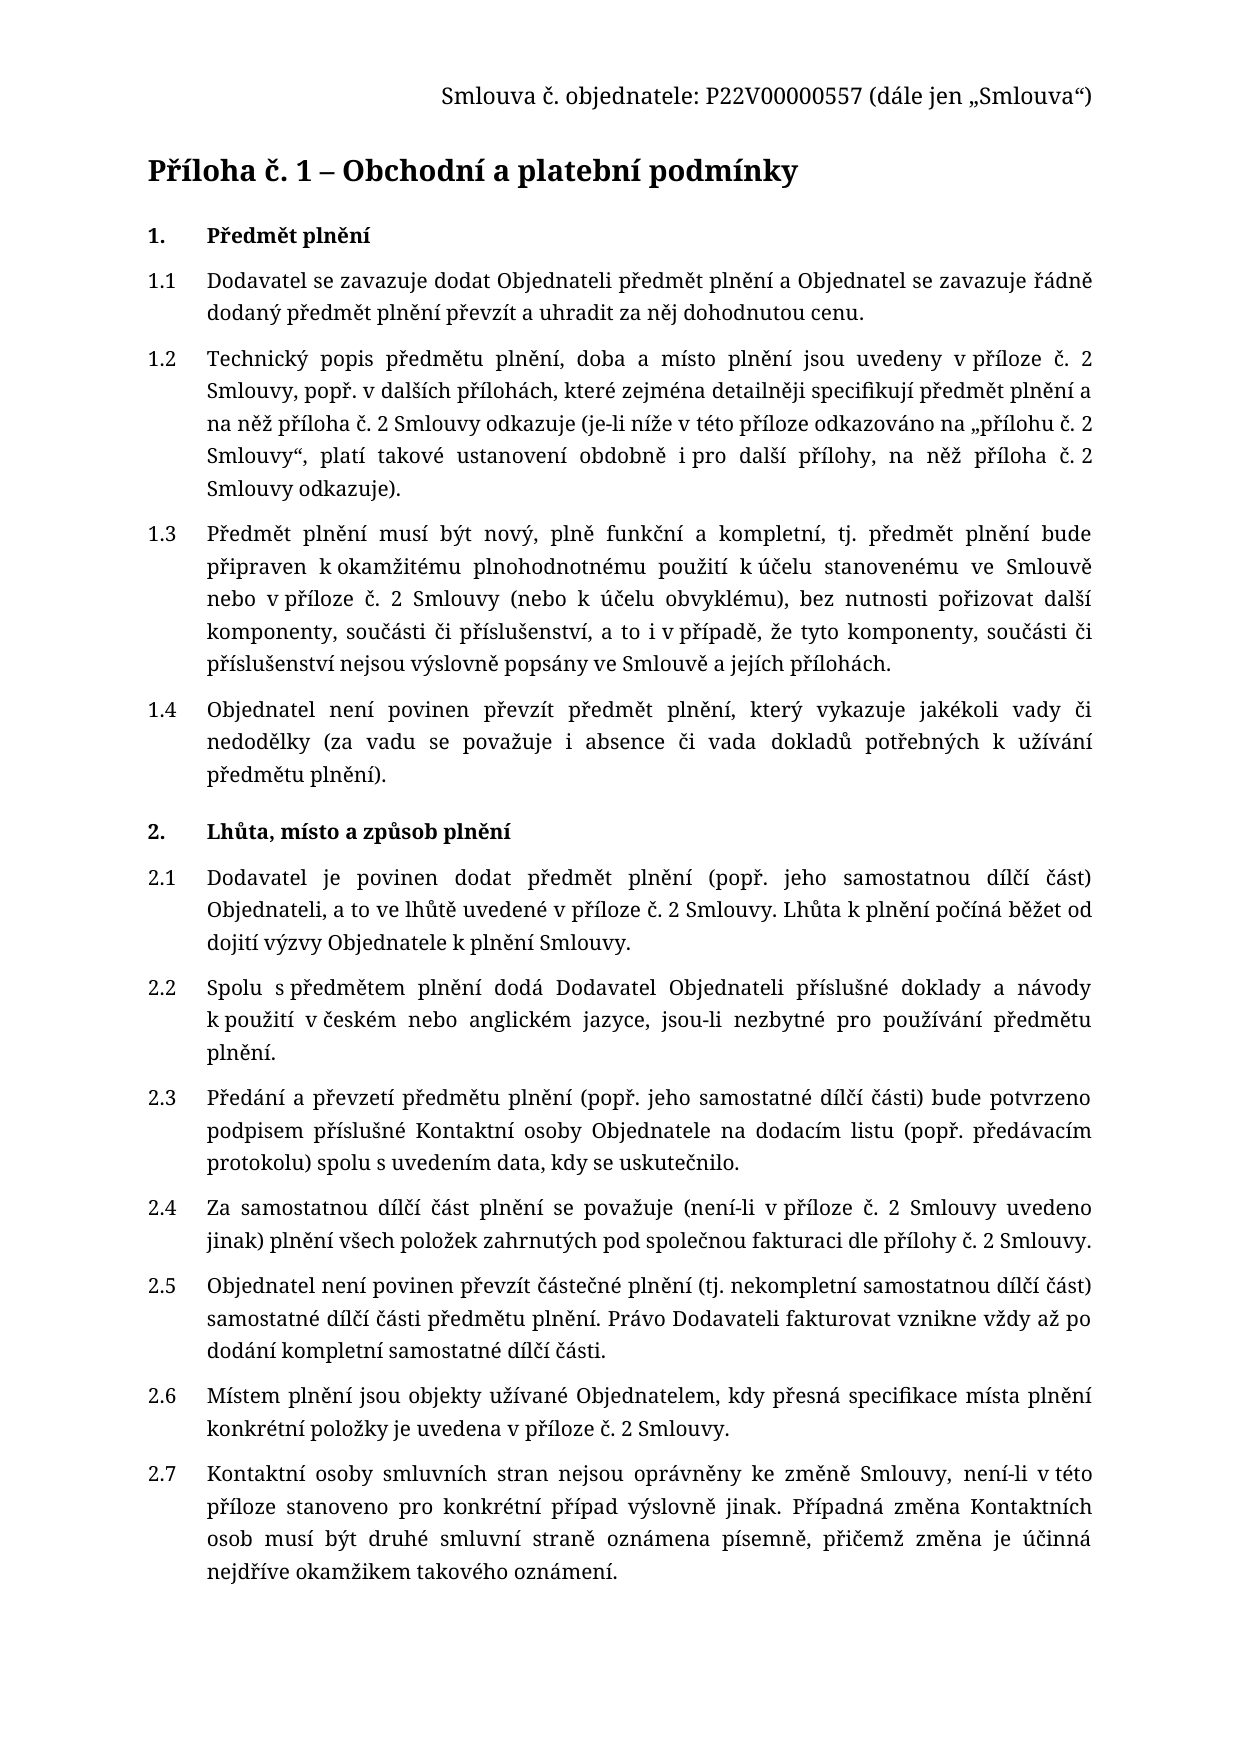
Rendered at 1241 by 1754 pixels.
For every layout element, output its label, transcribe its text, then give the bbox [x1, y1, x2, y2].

list Předání a převzetí předmětu plnění (popř. jeho samostatné dílčí části) bude potvrzeno podpisem příslušné Kontaktní osoby Objednatele na dodacím listu (popř. předávacím protokolu) spolu s uvedením data, kdy se uskutečnilo. [148, 1083, 1093, 1177]
list Lhůta, místo a způsob plnění [148, 817, 1093, 846]
list Objednatel není povinen převzít předmět plnění, který vykazuje jakékoli vady či nedodělky (za vadu se považuje i absence či vada dokladů potřebných k užívání předmětu plnění). [148, 695, 1093, 788]
list Místem plnění jsou objekty užívané Objednatelem, kdy přesná specifikace místa plnění konkrétní položky je uvedena v příloze č. 2 Smlouvy. [148, 1382, 1093, 1443]
list Předmět plnění musí být nový, plně funkční a kompletní, tj. předmět plnění bude připraven k okamžitému plnohodnotnému použití k účelu stanovenému ve Smlouvě nebo v příloze č. 2 Smlouvy (nebo k účelu obvyklému), bez nutnosti pořizovat další komponenty, součásti či příslušenství, a to i v případě, že tyto komponenty, součásti či příslušenství nejsou výslovně popsány ve Smlouvě a jejích přílohách. [148, 519, 1093, 678]
list Spolu s předmětem plnění dodá Dodavatel Objednateli příslušné doklady a návody k použití v českém nebo anglickém jazyce, jsou-li nezbytné pro používání předmětu plnění. [148, 973, 1093, 1067]
text Příloha č. 1 – Obchodní a platební podmínky [148, 150, 1093, 190]
list Dodavatel se zavazuje dodat Objednateli předmět plnění a Objednatel se zavazuje řádně dodaný předmět plnění převzít a uhradit za něj dohodnutou cenu. [148, 266, 1093, 327]
list Technický popis předmětu plnění, doba a místo plnění jsou uvedeny v příloze č. 2 Smlouvy, popř. v dalších přílohách, které zejména detailněji specifikují předmět plnění a na něž příloha č. 2 Smlouvy odkazuje (je-li níže v této příloze odkazováno na „přílohu č. 2 Smlouvy“, platí takové ustanovení obdobně i pro další přílohy, na něž příloha č. 2 Smlouvy odkazuje). [148, 344, 1093, 502]
list Předmět plnění [148, 221, 1093, 249]
list Objednatel není povinen převzít částečné plnění (tj. nekompletní samostatnou dílčí část) samostatné dílčí části předmětu plnění. Právo Dodavateli fakturovat vznikne vždy až po dodání kompletní samostatné dílčí části. [148, 1271, 1093, 1365]
list Dodavatel je povinen dodat předmět plnění (popř. jeho samostatnou dílčí část) Objednateli, a to ve lhůtě uvedené v příloze č. 2 Smlouvy. Lhůta k plnění počíná běžet od dojití výzvy Objednatele k plnění Smlouvy. [148, 863, 1093, 956]
list Kontaktní osoby smluvních stran nejsou oprávněny ke změně Smlouvy, není-li v této příloze stanoveno pro konkrétní případ výslovně jinak. Případná změna Kontaktních osob musí být druhé smluvní straně oznámena písemně, přičemž změna je účinná nejdříve okamžikem takového oznámení. [148, 1459, 1093, 1586]
list Za samostatnou dílčí část plnění se považuje (není-li v příloze č. 2 Smlouvy uvedeno jinak) plnění všech položek zahrnutých pod společnou fakturaci dle přílohy č. 2 Smlouvy. [148, 1193, 1093, 1254]
